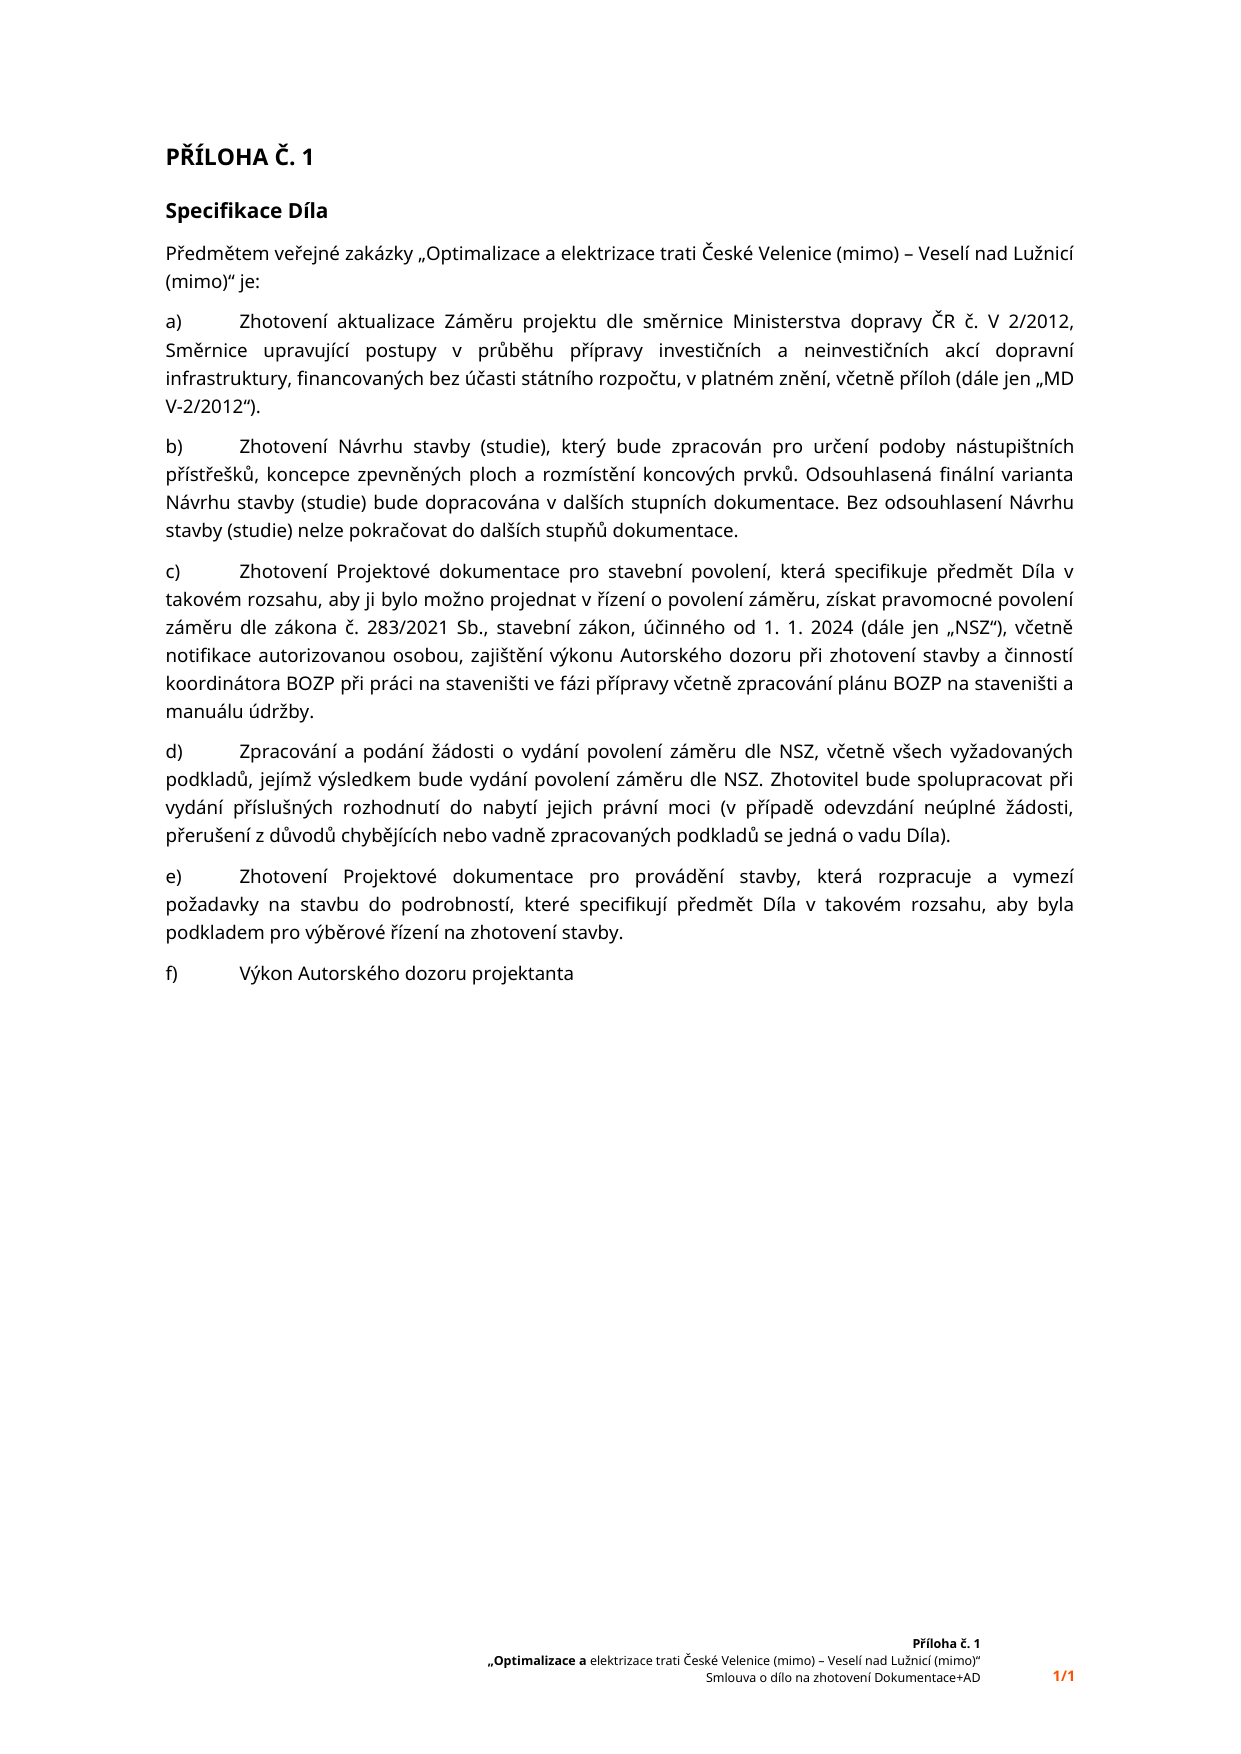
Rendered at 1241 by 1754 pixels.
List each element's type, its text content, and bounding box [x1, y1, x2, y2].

text a) Zhotovení aktualizace Záměru projektu dle směrnice Ministerstva dopravy ČR č. V 2/2012, Směrnice upravující postupy v průběhu přípravy investičních a neinvestičních akcí dopravní infrastruktury, financovaných bez účasti státního rozpočtu, v platném znění, včetně příloh (dále jen „MD V-2/2012“). [165, 309, 1075, 418]
text Příloha č. 1 [165, 141, 1075, 173]
text c) Zhotovení Projektové dokumentace pro stavební povolení, která specifikuje předmět Díla v takovém rozsahu, aby ji bylo možno projednat v řízení o povolení záměru, získat pravomocné povolení záměru dle zákona č. 283/2021 Sb., stavební zákon, účinného od 1. 1. 2024 (dále jen „NSZ“), včetně notifikace autorizovanou osobou, zajištění výkonu Autorského dozoru při zhotovení stavby a činností koordinátora BOZP při práci na staveništi ve fázi přípravy včetně zpracování plánu BOZP na staveništi a manuálu údržby. [165, 558, 1075, 724]
text Specifikace Díla [165, 197, 1075, 225]
text b) Zhotovení Návrhu stavby (studie), který bude zpracován pro určení podoby nástupištních přístřešků, koncepce zpevněných ploch a rozmístění koncových prvků. Odsouhlasená finální varianta Návrhu stavby (studie) bude dopracována v dalších stupních dokumentace. Bez odsouhlasení Návrhu stavby (studie) nelze pokračovat do dalších stupňů dokumentace. [165, 433, 1075, 543]
text f) Výkon Autorského dozoru projektanta [165, 960, 1075, 985]
text Předmětem veřejné zakázky „Optimalizace a elektrizace trati České Velenice (mimo) – Veselí nad Lužnicí (mimo)“ je: [165, 240, 1075, 294]
text e) Zhotovení Projektové dokumentace pro provádění stavby, která rozpracuje a vymezí požadavky na stavbu do podrobností, které specifikují předmět Díla v takovém rozsahu, aby byla podkladem pro výběrové řízení na zhotovení stavby. [165, 863, 1075, 945]
text d) Zpracování a podání žádosti o vydání povolení záměru dle NSZ, včetně všech vyžadovaných podkladů, jejímž výsledkem bude vydání povolení záměru dle NSZ. Zhotovitel bude spolupracovat při vydání příslušných rozhodnutí do nabytí jejich právní moci (v případě odevzdání neúplné žádosti, přerušení z důvodů chybějících nebo vadně zpracovaných podkladů se jedná o vadu Díla). [165, 739, 1075, 848]
